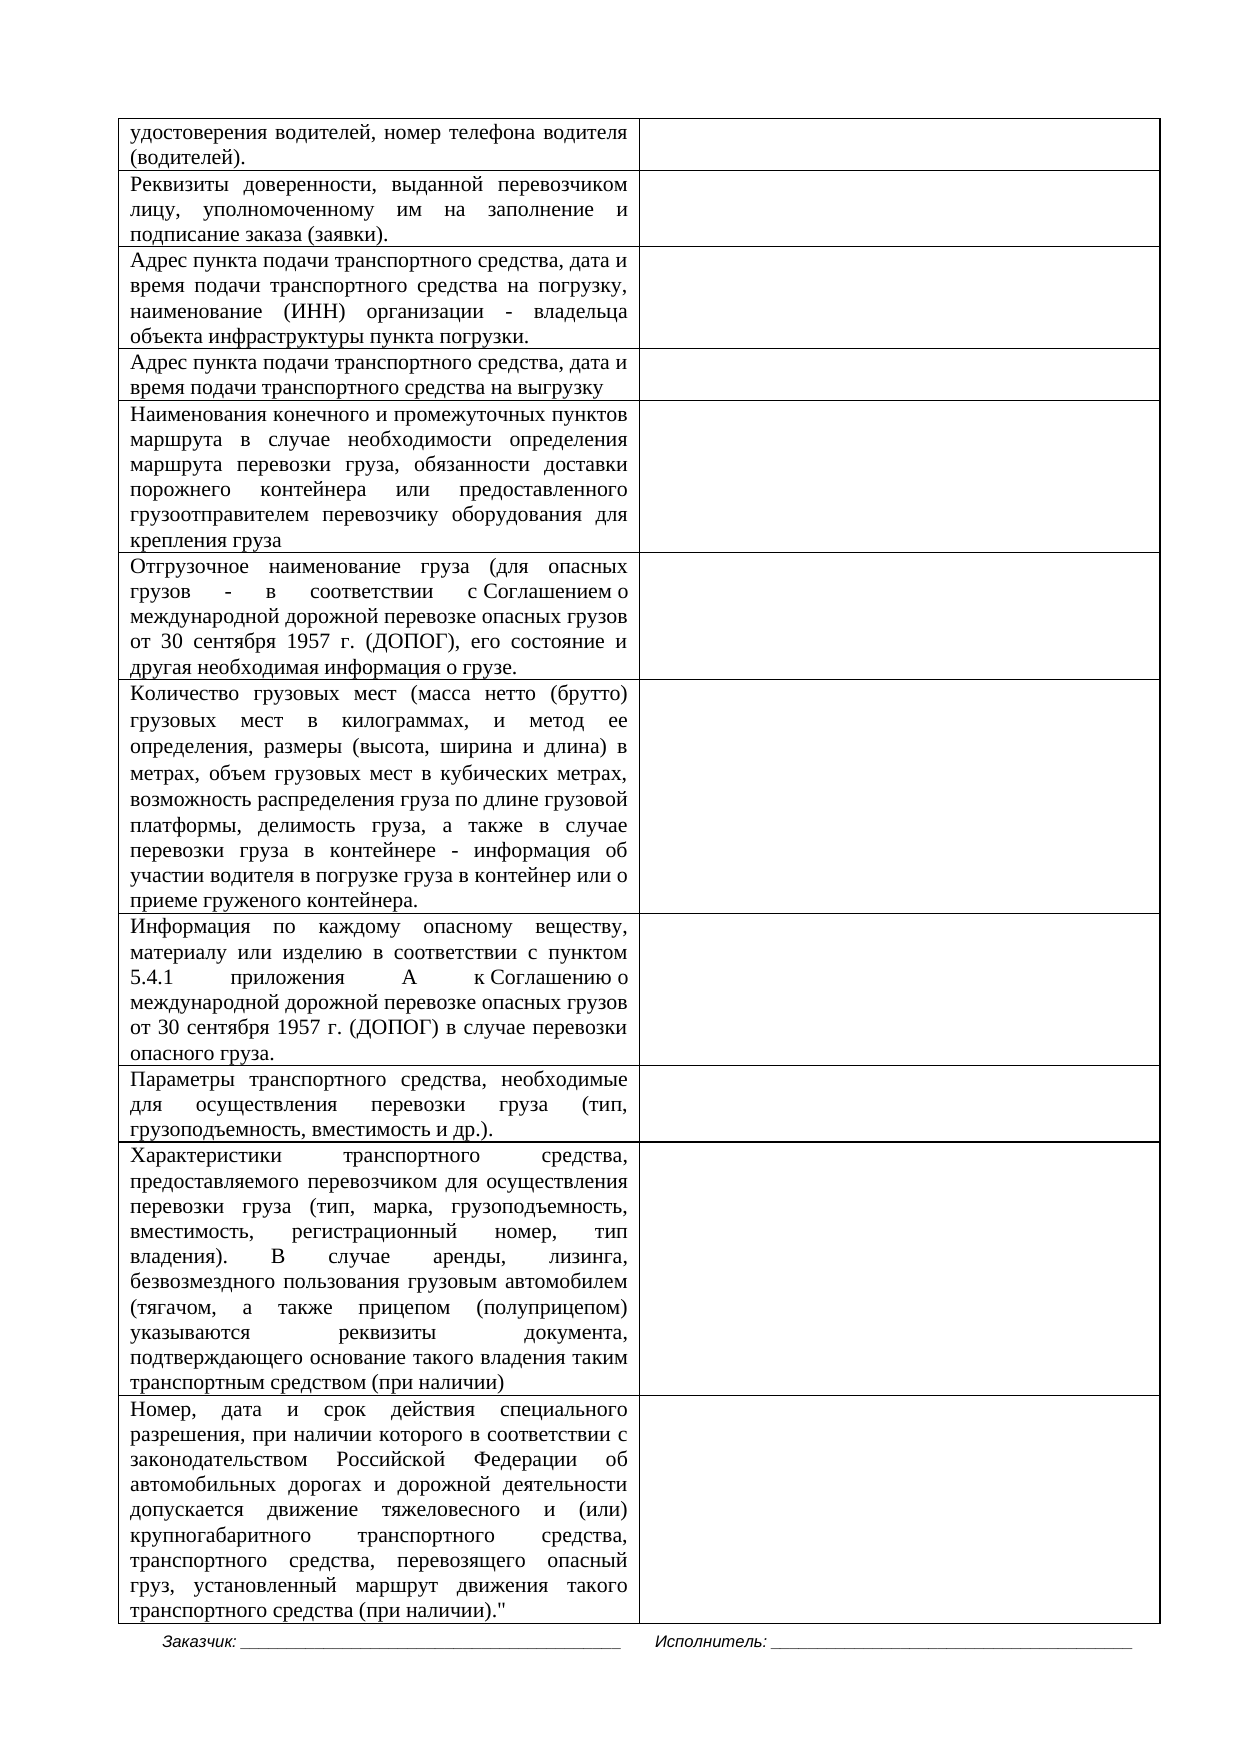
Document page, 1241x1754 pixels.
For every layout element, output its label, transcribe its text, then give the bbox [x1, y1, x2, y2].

table_cell Реквизиты доверенности, выданной перевозчиком лицу, уполномоченному им на заполнение и подписание заказа (заявки). [119, 171, 639, 246]
table_cell Количество грузовых мест (масса нетто (брутто) грузовых мест в килограммах, и метод ее определения, размеры (высота, ширина и длина) в метрах, объем грузовых мест в кубических метрах, возможность распределения груза по длине грузовой платформы, делимость груза, а также в случае перевозки груза в контейнере - информация об участии водителя в погрузке груза в контейнер или о приеме груженого контейнера. [119, 680, 639, 912]
table_cell Характеристики транспортного средства, предоставляемого перевозчиком для осуществления перевозки груза (тип, марка, грузоподъемность, вместимость, регистрационный номер, тип владения). В случае аренды, лизинга, безвозмездного пользования грузовым автомобилем (тягачом, а также прицепом (полуприцепом) указываются реквизиты документа, подтверждающего основание такого владения таким транспортным средством (при наличии) [119, 1143, 639, 1394]
table_cell Адрес пункта подачи транспортного средства, дата и время подачи транспортного средства на погрузку, наименование (ИНН) организации - владельца объекта инфраструктуры пункта погрузки. [119, 247, 639, 348]
table_cell [640, 401, 1159, 552]
table_cell [640, 1066, 1159, 1141]
table_cell Наименования конечного и промежуточных пунктов маршрута в случае необходимости определения маршрута перевозки груза, обязанности доставки порожнего контейнера или предоставленного грузоотправителем перевозчику оборудования для крепления груза [119, 401, 639, 552]
table_cell Информация по каждому опасному веществу, материалу или изделию в соответствии с пунктом 5.4.1 приложения A к Соглашению о международной дорожной перевозке опасных грузов от 30 сентября 1957 г. (ДОПОГ) в случае перевозки опасного груза. [119, 914, 639, 1065]
table_cell [640, 1396, 1159, 1622]
table_cell Параметры транспортного средства, необходимые для осуществления перевозки груза (тип, грузоподъемность, вместимость и др.). [119, 1066, 639, 1141]
table_cell [640, 1143, 1159, 1394]
table_cell Адрес пункта подачи транспортного средства, дата и время подачи транспортного средства на выгрузку [119, 349, 639, 399]
table_cell Номер, дата и срок действия специального разрешения, при наличии которого в соответствии с законодательством Российской Федерации об автомобильных дорогах и дорожной деятельности допускается движение тяжеловесного и (или) крупногабаритного транспортного средства, транспортного средства, перевозящего опасный груз, установленный маршрут движения такого транспортного средства (при наличии)." [119, 1396, 639, 1622]
table_cell Отгрузочное наименование груза (для опасных грузов - в соответствии с Соглашением о международной дорожной перевозке опасных грузов от 30 сентября 1957 г. (ДОПОГ), его состояние и другая необходимая информация о грузе. [119, 553, 639, 679]
table_cell [640, 349, 1159, 399]
table_cell [640, 680, 1159, 912]
table_cell [640, 247, 1159, 348]
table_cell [119, 119, 639, 169]
table_cell [640, 914, 1159, 1065]
table_cell [640, 553, 1159, 679]
table_cell [640, 171, 1159, 246]
table_cell [640, 119, 1159, 169]
